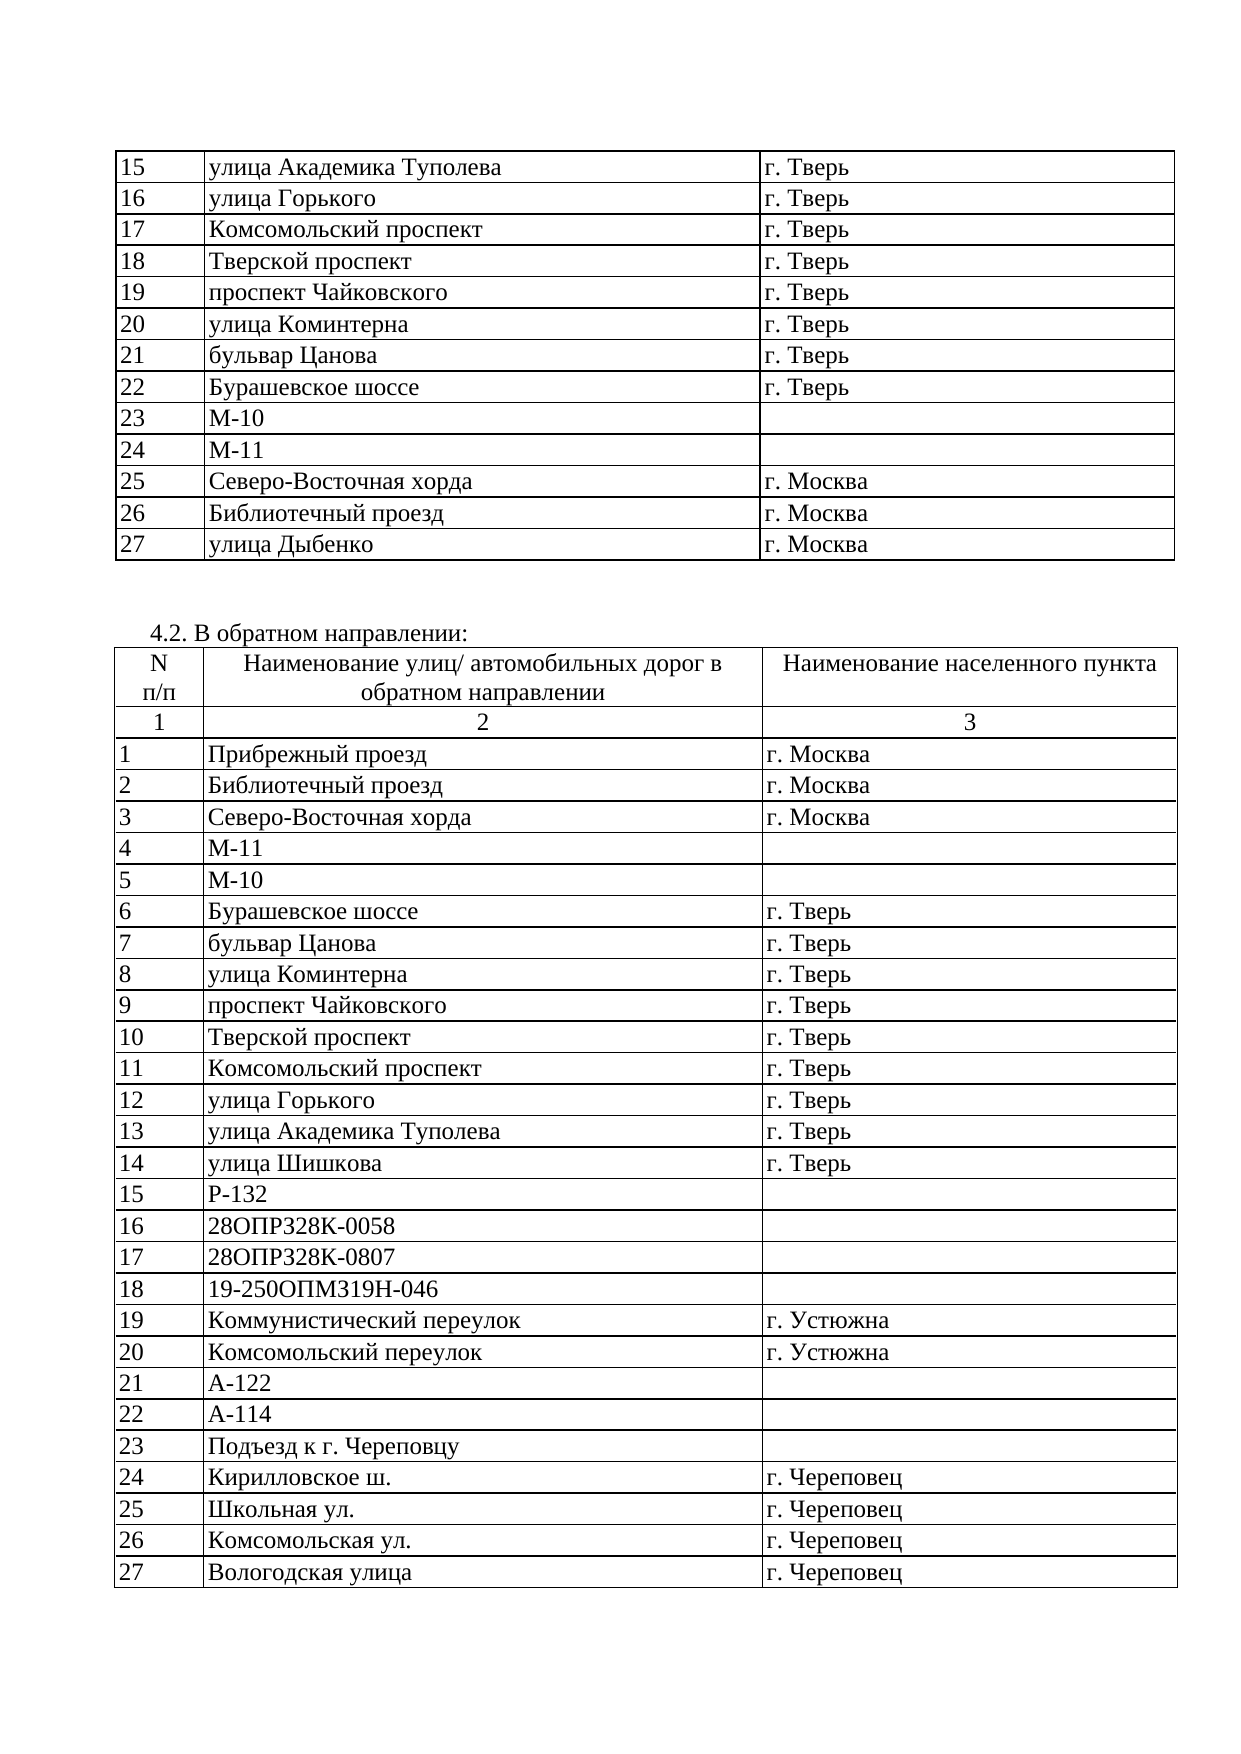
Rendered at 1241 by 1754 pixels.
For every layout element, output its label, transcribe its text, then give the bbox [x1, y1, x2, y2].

table_header Наименование улиц/ автомобильных дорог в обратном направлении [204, 648, 762, 706]
table_cell г. Москва [761, 498, 1174, 527]
table_cell [763, 1272, 1177, 1303]
table_cell 10 [115, 1021, 203, 1052]
table_cell г. Устюжна [763, 1335, 1177, 1366]
table_cell 28ОПРЗ28К-0807 [204, 1242, 762, 1272]
table_cell 3 [115, 801, 203, 832]
table_cell г. Тверь [763, 1115, 1177, 1146]
table_cell 16 [115, 1210, 203, 1241]
table_cell 21 [115, 1368, 203, 1398]
table_cell 24 [117, 435, 204, 464]
table_cell Северо-Восточная хорда [205, 466, 759, 496]
table_cell улица Коминтерна [205, 309, 759, 339]
table_cell 26 [117, 498, 204, 527]
table_cell г. Тверь [763, 1052, 1177, 1083]
table_cell г. Череповец [763, 1524, 1177, 1555]
table_cell Вологодская улица [204, 1557, 762, 1587]
table_cell г. Москва [763, 769, 1177, 800]
table_cell 15 [115, 1179, 203, 1209]
table_cell А-114 [204, 1400, 762, 1429]
table_cell г. Череповец [763, 1492, 1177, 1524]
table_cell г. Тверь [761, 277, 1174, 307]
table_cell 22 [115, 1399, 203, 1429]
table_cell г. Тверь [763, 1083, 1177, 1115]
table_cell [763, 1429, 1177, 1461]
table_cell 18 [117, 246, 204, 276]
table_cell А-122 [204, 1368, 762, 1398]
table_cell М-10 [204, 865, 762, 894]
table_cell 13 [115, 1116, 203, 1146]
table_cell Кирилловское ш. [204, 1462, 762, 1492]
table_cell 7 [115, 927, 203, 957]
table_cell Бурашевское шоссе [205, 372, 759, 402]
table_cell улица Шишкова [204, 1148, 762, 1178]
table_cell М-11 [204, 833, 762, 863]
table_cell 12 [115, 1084, 203, 1115]
table_cell улица Коминтерна [204, 959, 762, 989]
table_cell [763, 832, 1177, 863]
table_cell проспект Чайковского [205, 277, 759, 307]
table_cell 27 [115, 1556, 203, 1587]
table_cell 11 [115, 1053, 203, 1083]
table_cell г. Тверь [763, 958, 1177, 989]
table_cell 27 [117, 529, 204, 559]
table_cell 6 [115, 896, 203, 926]
table_cell 2 [115, 770, 203, 800]
table_cell Коммунистический переулок [204, 1305, 762, 1335]
table_cell г. Москва [763, 737, 1177, 769]
table_cell 16 [117, 183, 204, 213]
table_cell бульвар Цанова [204, 928, 762, 957]
table_cell г. Тверь [761, 372, 1174, 402]
table_cell 17 [117, 215, 204, 244]
table_cell г. Тверь [763, 926, 1177, 957]
table_cell Р-132 [204, 1179, 762, 1209]
table_cell 9 [115, 990, 203, 1020]
table_cell г. Тверь [761, 309, 1174, 339]
table_cell улица Дыбенко [205, 529, 759, 559]
table_cell бульвар Цанова [205, 340, 759, 370]
table_cell Комсомольский переулок [204, 1337, 762, 1366]
table_cell г. Тверь [761, 152, 1174, 181]
table_cell Школьная ул. [204, 1494, 762, 1524]
table_cell г. Тверь [763, 895, 1177, 926]
table_cell г. Тверь [763, 1020, 1177, 1052]
table_cell улица Академика Туполева [205, 152, 759, 181]
table_cell [763, 1398, 1177, 1429]
table_cell М-10 [205, 403, 759, 433]
table_cell 25 [115, 1493, 203, 1524]
table_cell 21 [117, 340, 204, 370]
table_cell г. Москва [761, 466, 1174, 496]
table_cell Подъезд к г. Череповцу [204, 1431, 762, 1461]
table_cell 4 [115, 833, 203, 863]
table_cell 23 [117, 403, 204, 433]
table_cell 20 [117, 309, 204, 339]
table_cell 24 [115, 1462, 203, 1492]
table_cell Библиотечный проезд [204, 770, 762, 800]
table_cell проспект Чайковского [204, 991, 762, 1020]
table_cell г. Череповец [763, 1555, 1177, 1587]
table_cell улица Академика Туполева [204, 1116, 762, 1146]
table_header Наименование населенного пункта [763, 648, 1177, 706]
table_cell г. Устюжна [763, 1304, 1177, 1335]
table_cell Тверской проспект [205, 246, 759, 276]
table_cell г. Тверь [761, 183, 1174, 213]
table_cell Бурашевское шоссе [204, 896, 762, 926]
table_cell 2 [204, 707, 762, 737]
table_cell 19 [115, 1305, 203, 1335]
table_cell г. Череповец [763, 1461, 1177, 1492]
table_cell 23 [115, 1430, 203, 1461]
table_cell 5 [115, 864, 203, 894]
table_cell [763, 1366, 1177, 1398]
table_cell 28ОПРЗ28К-0058 [204, 1211, 762, 1241]
table_cell г. Тверь [761, 215, 1174, 244]
table_cell [761, 435, 1174, 464]
table_cell Северо-Восточная хорда [204, 802, 762, 832]
table_cell Комсомольский проспект [204, 1053, 762, 1083]
table_cell [763, 863, 1177, 894]
table_cell 15 [117, 152, 204, 181]
table_cell Тверской проспект [204, 1022, 762, 1052]
table_cell 3 [763, 706, 1177, 737]
table_cell 25 [117, 466, 204, 496]
table_cell 14 [115, 1147, 203, 1178]
table_cell 20 [115, 1336, 203, 1366]
table_cell Прибрежный проезд [204, 739, 762, 769]
table_cell г. Тверь [761, 246, 1174, 276]
table_cell [763, 1241, 1177, 1272]
table_cell 19 [117, 277, 204, 307]
table_cell 1 [115, 707, 203, 737]
table_cell 17 [115, 1242, 203, 1272]
table_cell улица Горького [205, 183, 759, 213]
table_cell [763, 1178, 1177, 1209]
table_cell М-11 [205, 435, 759, 464]
table_header N п/п [115, 648, 203, 706]
table_cell г. Тверь [763, 1146, 1177, 1178]
table_cell 18 [115, 1273, 203, 1303]
table_cell 1 [115, 738, 203, 769]
table_cell г. Москва [763, 800, 1177, 832]
table_cell [763, 1209, 1177, 1241]
table_cell 19-250ОПМЗ19Н-046 [204, 1274, 762, 1303]
table_cell 8 [115, 959, 203, 989]
table_cell улица Горького [204, 1085, 762, 1115]
table_cell Библиотечный проезд [205, 498, 759, 527]
table_cell Комсомольский проспект [205, 215, 759, 244]
table_cell 22 [117, 372, 204, 402]
table_cell г. Тверь [763, 989, 1177, 1020]
table_cell г. Тверь [761, 340, 1174, 370]
table_cell Комсомольская ул. [204, 1525, 762, 1555]
table_cell [761, 403, 1174, 433]
table_cell 26 [115, 1525, 203, 1555]
table_cell г. Москва [761, 529, 1174, 559]
text 4.2. В обратном направлении: [150, 618, 1090, 647]
